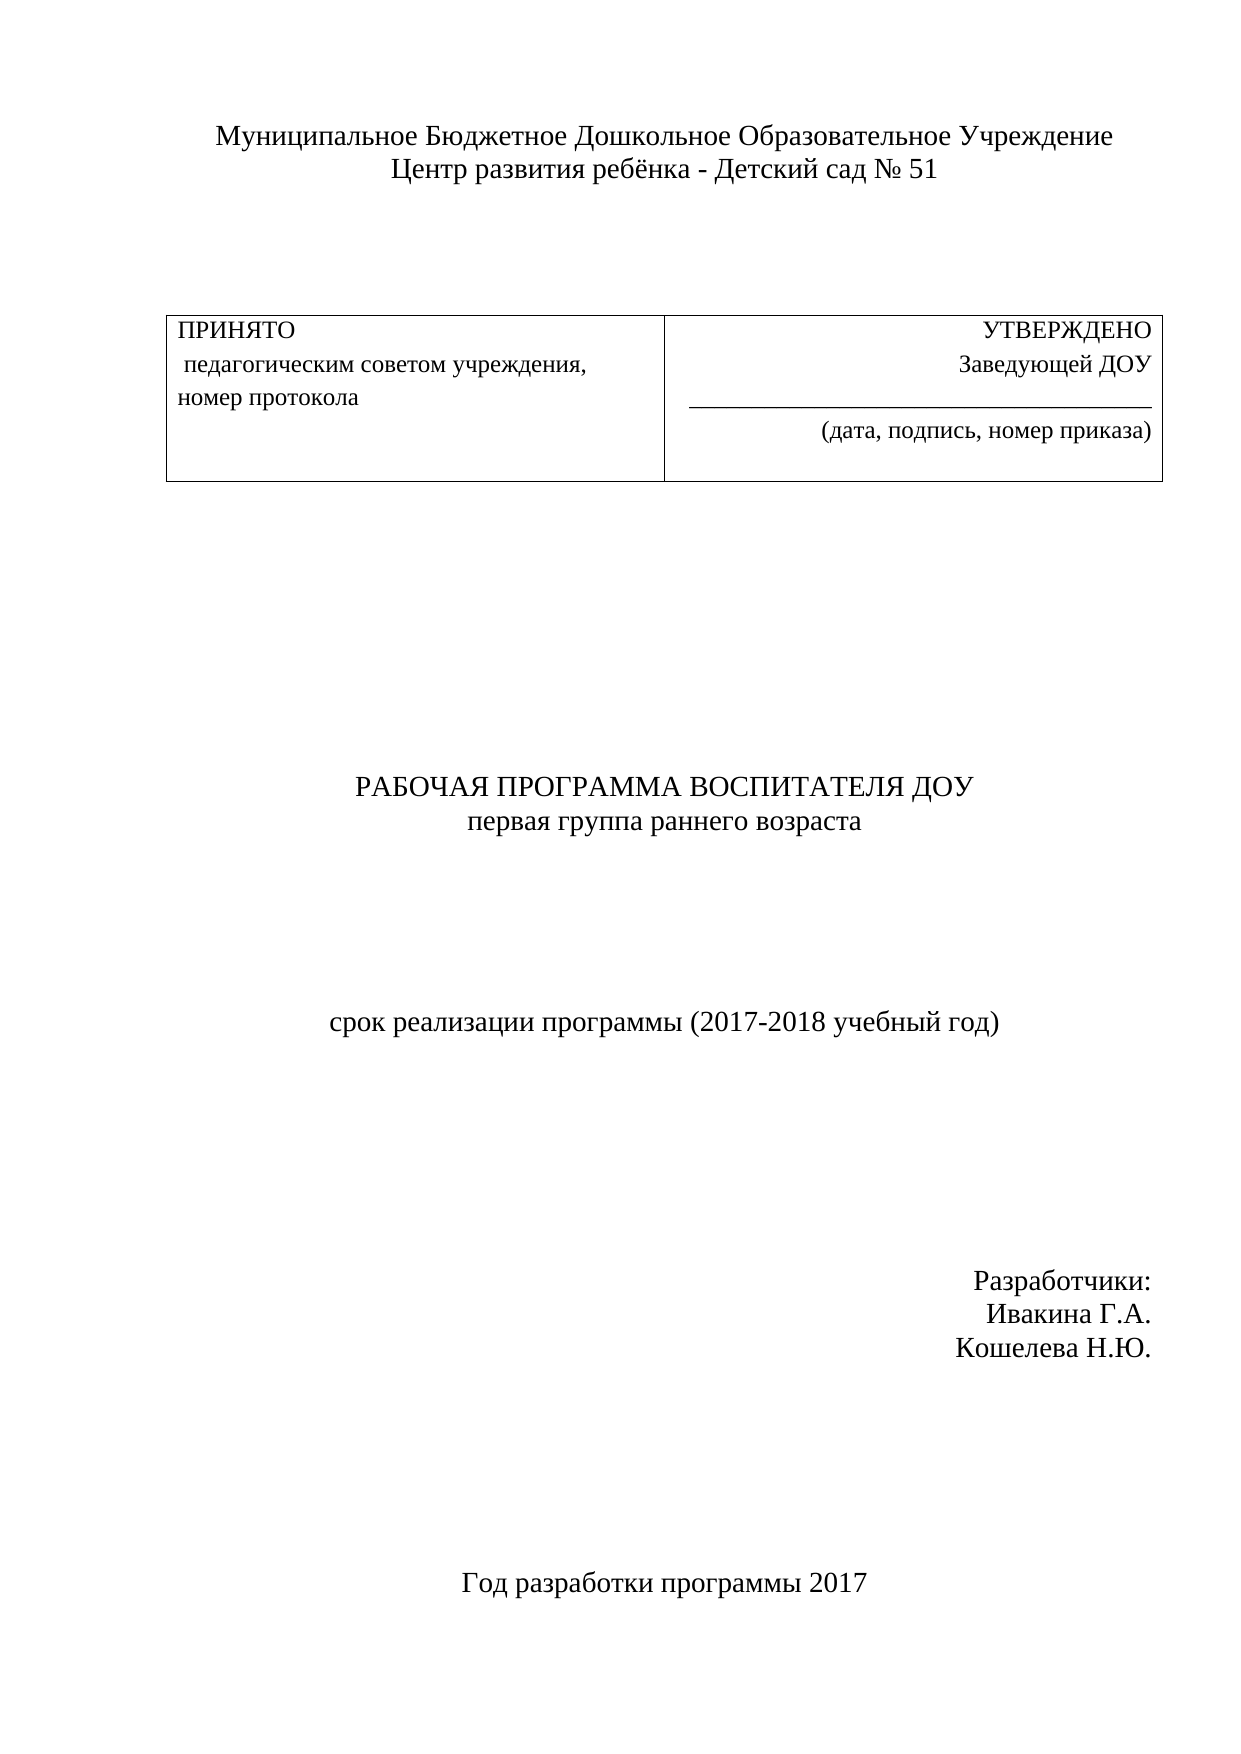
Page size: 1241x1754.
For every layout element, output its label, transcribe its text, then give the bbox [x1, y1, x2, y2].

text первая группа раннего возраста [177, 803, 1152, 836]
table_header УТВЕРЖДЕНО Заведующей ДОУ _____________________________________ (дата, подпись, номер приказа) [665, 316, 1162, 481]
text РАБОЧАЯ ПРОГРАММА ВОСПИТАТЕЛЯ ДОУ [177, 769, 1152, 803]
text Муниципальное Бюджетное Дошкольное Образовательное Учреждение Центр развития ребёнка - Детский сад № 51 [177, 118, 1152, 185]
text Кошелева Н.Ю. [177, 1330, 1152, 1363]
table_header ПРИНЯТО педагогическим советом учреждения, номер протокола [167, 316, 664, 481]
text срок реализации программы (2017-2018 учебный год) [177, 1004, 1152, 1038]
text Разработчики: [177, 1263, 1152, 1296]
text Ивакина Г.А. [177, 1296, 1152, 1330]
text Год разработки программы 2017 [177, 1565, 1152, 1598]
